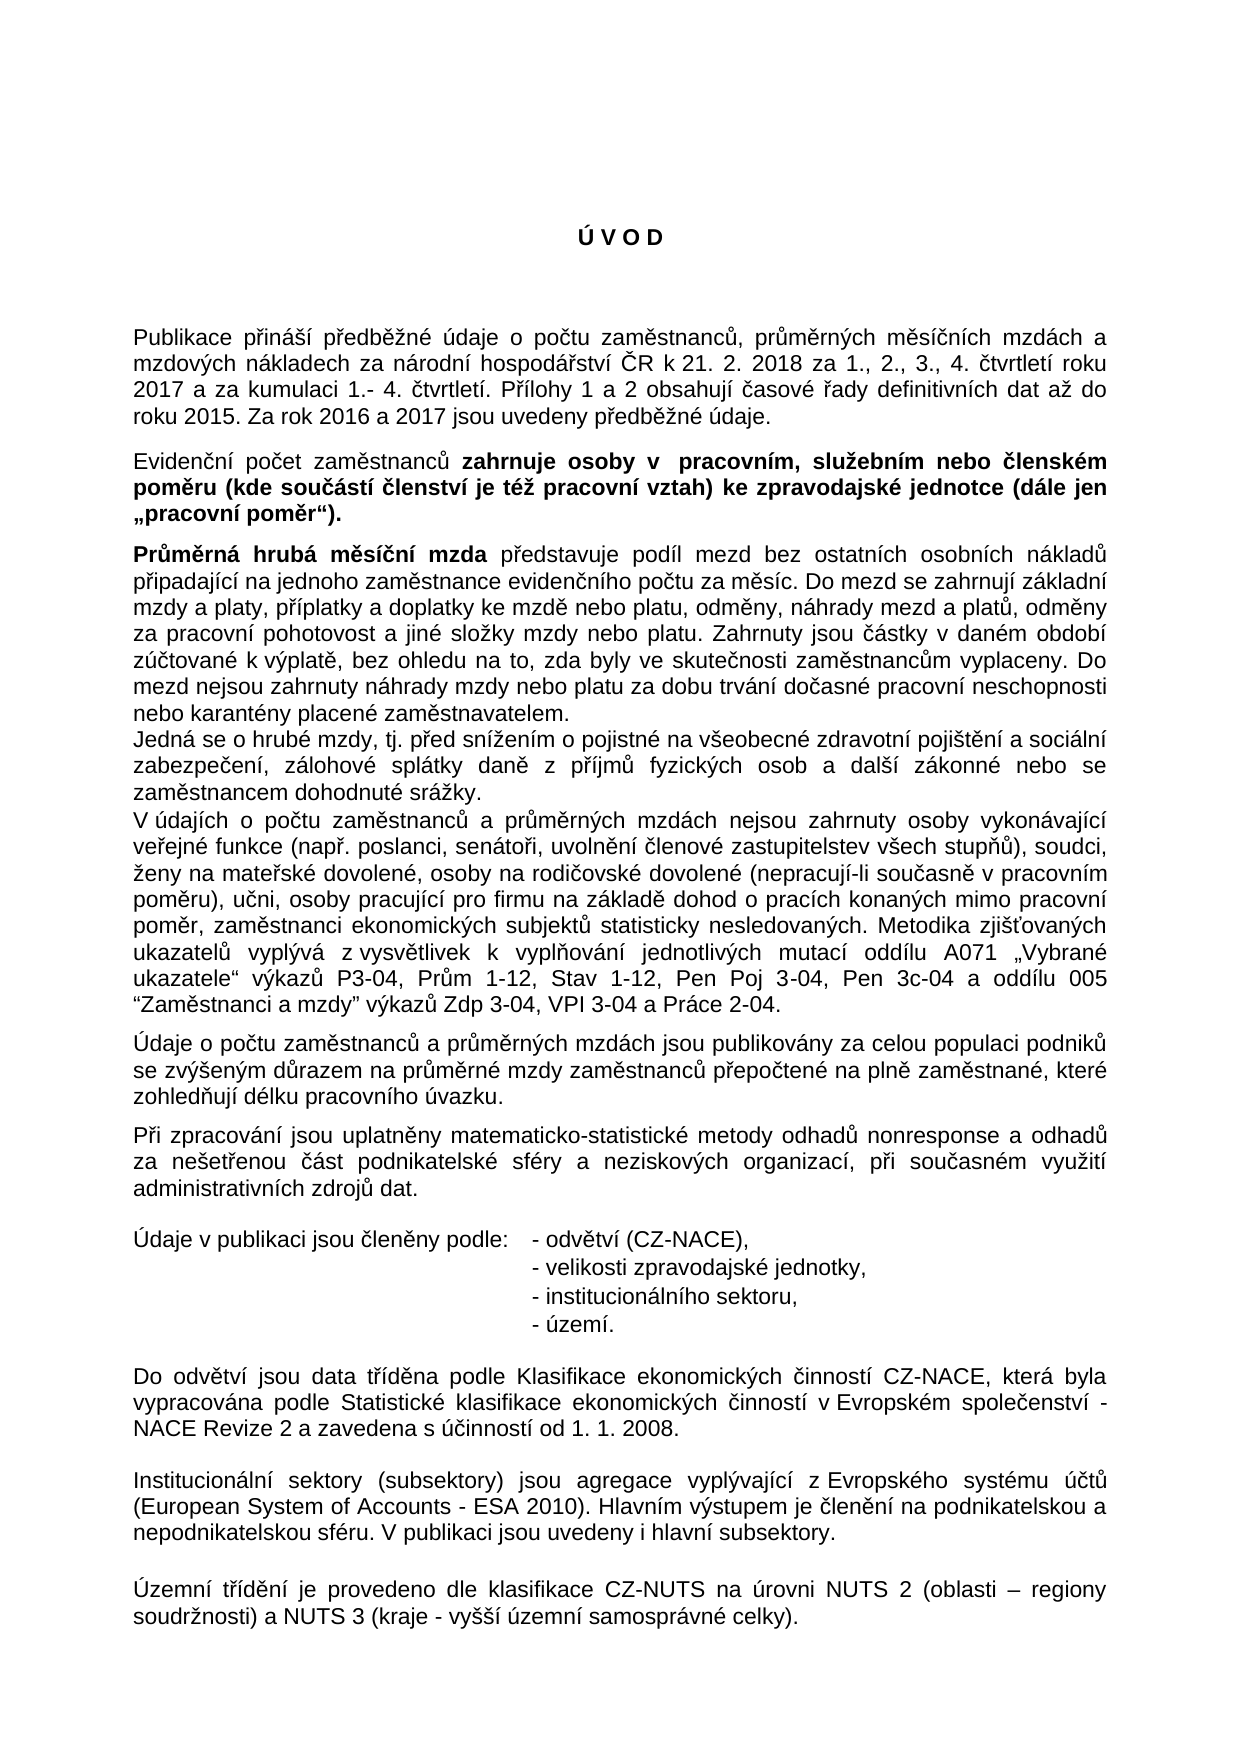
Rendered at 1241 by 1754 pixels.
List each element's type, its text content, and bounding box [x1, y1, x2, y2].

text Územní třídění je provedeno dle klasifikace CZ-NUTS na úrovni NUTS 2 (oblasti – regiony soudržnosti) a NUTS 3 (kraje - vyšší územní samosprávné celky). [133, 1576, 1108, 1629]
text - velikosti zpravodajské jednotky, [133, 1254, 1108, 1281]
text Publikace přináší předběžné údaje o počtu zaměstnanců, průměrných měsíčních mzdách a mzdových nákladech za národní hospodářství ČR k 21. 2. 2018 za 1., 2., 3., 4. čtvrtletí roku 2017 a za kumulaci 1.- 4. čtvrtletí. Přílohy 1 a 2 obsahují časové řady definitivních dat až do roku 2015. Za rok 2016 a 2017 jsou uvedeny předběžné údaje. [133, 323, 1108, 429]
text Údaje v publikaci jsou členěny podle: - odvětví (CZ-NACE), [133, 1226, 1108, 1252]
text Do odvětví jsou data tříděna podle Klasifikace ekonomických činností CZ-NACE, která byla vypracována podle Statistické klasifikace ekonomických činností v Evropském společenství - NACE Revize 2 a zavedena s účinností od 1. 1. 2008. [133, 1363, 1108, 1442]
text - území. [133, 1311, 1108, 1338]
text Průměrná hrubá měsíční mzda představuje podíl mezd bez ostatních osobních nákladů připadající na jednoho zaměstnance evidenčního počtu za měsíc. Do mezd se zahrnují základní mzdy a platy, příplatky a doplatky ke mzdě nebo platu, odměny, náhrady mezd a platů, odměny za pracovní pohotovost a jiné složky mzdy nebo platu. Zahrnuty jsou částky v daném období zúčtované k výplatě, bez ohledu na to, zda byly ve skutečnosti zaměstnancům vyplaceny. Do mezd nejsou zahrnuty náhrady mzdy nebo platu za dobu trvání dočasné pracovní neschopnosti nebo karantény placené zaměstnavatelem. [133, 541, 1108, 726]
text Při zpracování jsou uplatněny matematicko-statistické metody odhadů nonresponse a odhadů za nešetřenou část podnikatelské sféry a neziskových organizací, při současném využití administrativních zdrojů dat. [133, 1122, 1108, 1201]
text Institucionální sektory (subsektory) jsou agregace vyplývající z Evropského systému účtů (European System of Accounts - ESA 2010). Hlavním výstupem je členění na podnikatelskou a nepodnikatelskou sféru. V publikaci jsou uvedeny i hlavní subsektory. [133, 1467, 1108, 1546]
text Jedná se o hrubé mzdy, tj. před snížením o pojistné na všeobecné zdravotní pojištění a sociální zabezpečení, zálohové splátky daně z příjmů fyzických osob a další zákonné nebo se zaměstnancem dohodnuté srážky. [133, 726, 1108, 805]
text - institucionálního sektoru, [133, 1283, 1108, 1309]
text Ú V O D [133, 224, 1108, 250]
text Údaje o počtu zaměstnanců a průměrných mzdách jsou publikovány za celou populaci podniků se zvýšeným důrazem na průměrné mzdy zaměstnanců přepočtené na plně zaměstnané, které zohledňují délku pracovního úvazku. [133, 1030, 1108, 1109]
text Evidenční počet zaměstnanců zahrnuje osoby v pracovním, služebním nebo členském poměru (kde součástí členství je též pracovní vztah) ke zpravodajské jednotce (dále jen „pracovní poměr“). [133, 448, 1108, 527]
text V údajích o počtu zaměstnanců a průměrných mzdách nejsou zahrnuty osoby vykonávající veřejné funkce (např. poslanci, senátoři, uvolnění členové zastupitelstev všech stupňů), soudci, ženy na mateřské dovolené, osoby na rodičovské dovolené (nepracují-li současně v pracovním poměru), učni, osoby pracující pro firmu na základě dohod o pracích konaných mimo pracovní poměr, zaměstnanci ekonomických subjektů statisticky nesledovaných. Metodika zjišťovaných ukazatelů vyplývá z vysvětlivek k vyplňování jednotlivých mutací oddílu A071 „Vybrané ukazatele“ výkazů P3-04, Prům 1-12, Stav 1-12, Pen Poj 3-04, Pen 3c-04 a oddílu 005 “Zaměstnanci a mzdy” výkazů Zdp 3-04, VPI 3-04 a Práce 2-04. [133, 807, 1108, 1018]
